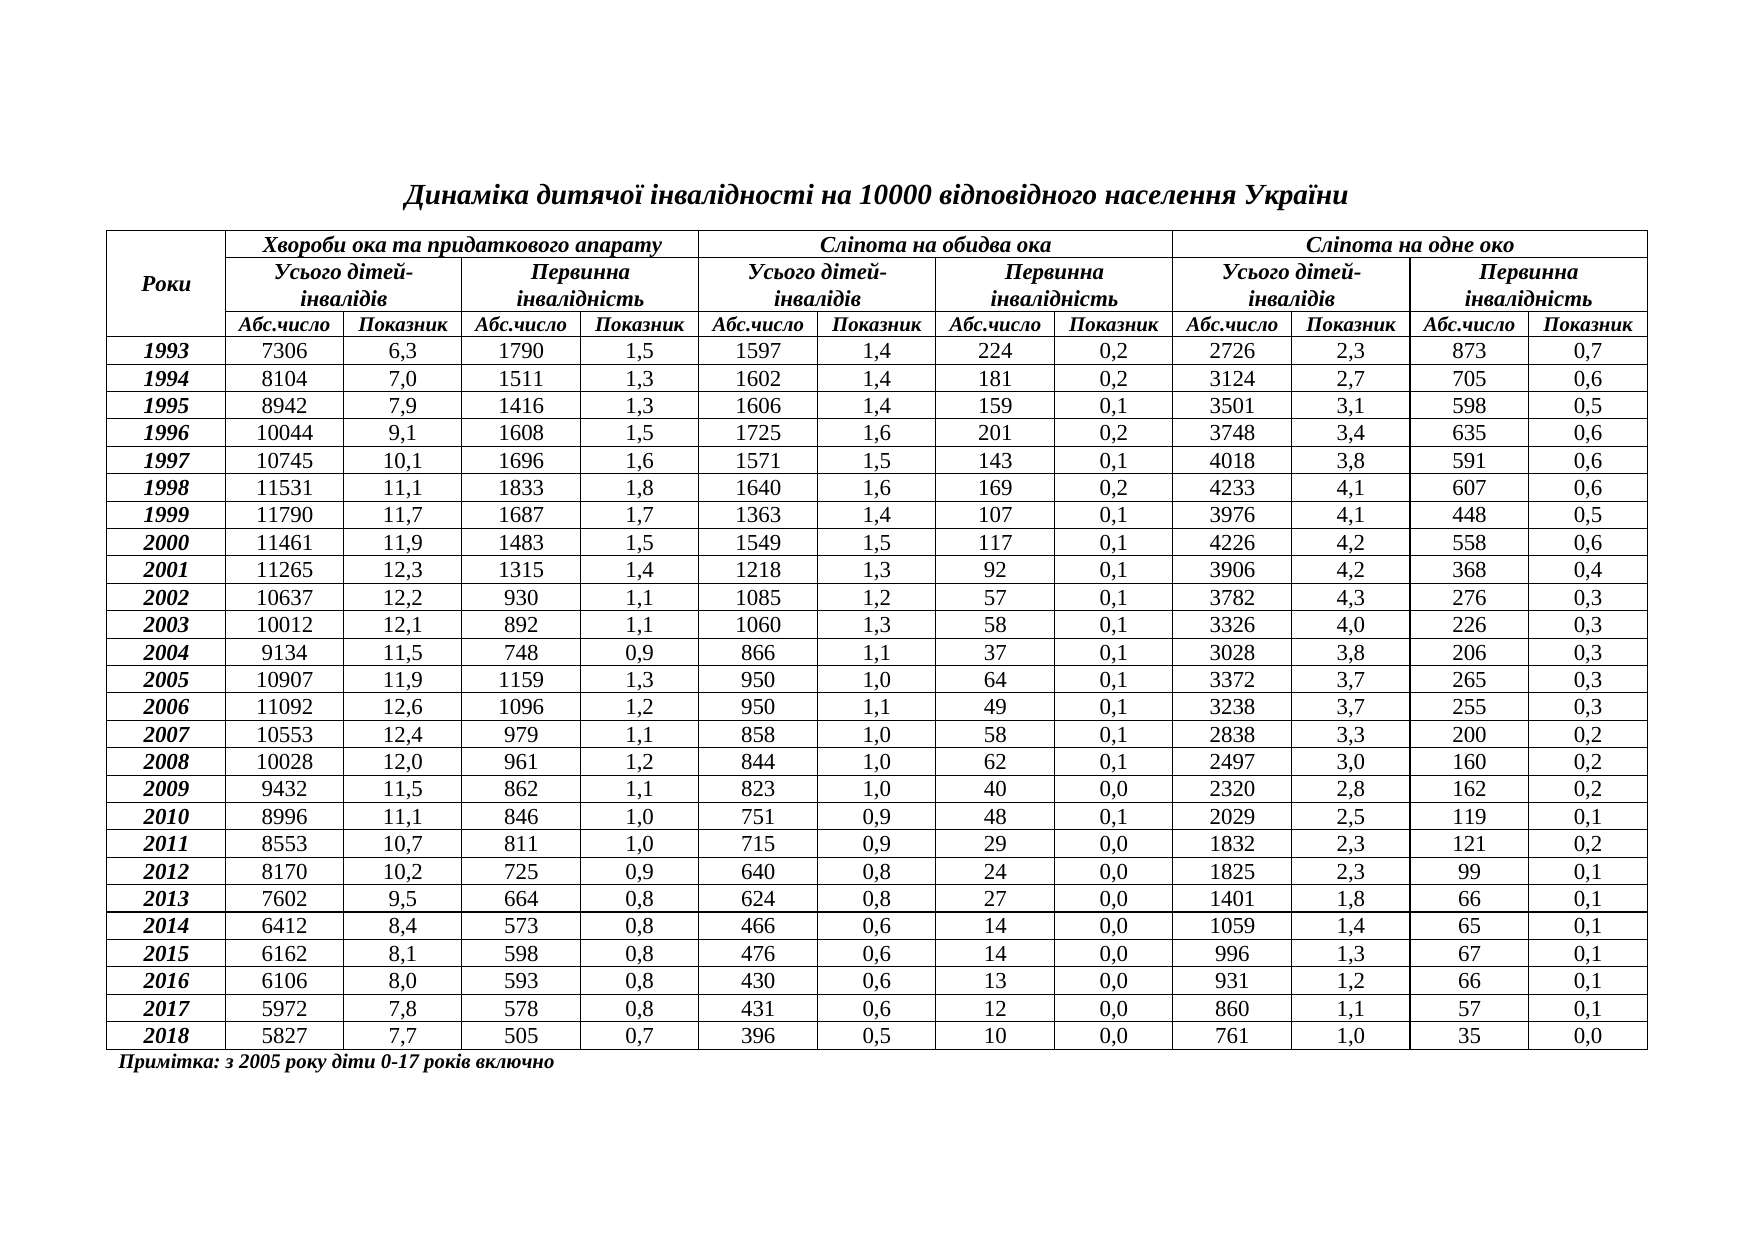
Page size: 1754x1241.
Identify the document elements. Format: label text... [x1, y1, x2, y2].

table_cell 1,2 [581, 693, 698, 720]
table_cell 10745 [226, 447, 343, 473]
table_cell 1,1 [1292, 995, 1409, 1021]
table_cell 7,8 [344, 995, 461, 1021]
table_cell 0,0 [1055, 995, 1172, 1021]
table_cell 1,0 [581, 830, 698, 857]
table_cell 0,3 [1529, 693, 1647, 720]
table_cell 0,3 [1529, 639, 1647, 665]
table_cell 5972 [226, 995, 343, 1021]
table_cell 66 [1411, 885, 1528, 911]
table_cell 1640 [699, 474, 817, 501]
table_cell 3028 [1173, 639, 1291, 665]
table_cell 1687 [462, 502, 580, 528]
table_cell 200 [1411, 721, 1528, 747]
table_cell 7,9 [344, 392, 461, 418]
table_cell 11,5 [344, 776, 461, 802]
table_cell 1997 [107, 447, 225, 473]
table_cell 1,0 [818, 721, 935, 747]
table_cell Показник [1055, 312, 1172, 336]
table_cell Показник [1292, 312, 1409, 336]
table_cell 6162 [226, 940, 343, 966]
table_cell 4,2 [1292, 529, 1409, 555]
table_cell 8553 [226, 830, 343, 857]
table_cell 950 [699, 693, 817, 720]
table_cell 11265 [226, 556, 343, 583]
table_cell 1,0 [581, 803, 698, 829]
table_cell 2011 [107, 830, 225, 857]
table_cell 862 [462, 776, 580, 802]
table_cell 3748 [1173, 419, 1291, 446]
table_cell 1,3 [581, 666, 698, 692]
table_cell 40 [936, 776, 1054, 802]
table_cell 624 [699, 885, 817, 911]
table_cell 1060 [699, 611, 817, 637]
table_cell 1315 [462, 556, 580, 583]
table_cell 3,7 [1292, 693, 1409, 720]
table_cell 206 [1411, 639, 1528, 665]
table_cell 1,4 [818, 392, 935, 418]
table_cell 0,6 [1529, 447, 1647, 473]
table_cell 3,0 [1292, 748, 1409, 774]
table_cell 2009 [107, 776, 225, 802]
table_cell Показник [581, 312, 698, 336]
table_cell 0,1 [1055, 803, 1172, 829]
table_cell 2015 [107, 940, 225, 966]
table_cell Абс.число [1173, 312, 1291, 336]
table_cell 979 [462, 721, 580, 747]
table_cell Абс.число [226, 312, 343, 336]
table_cell 8104 [226, 365, 343, 391]
table_cell 0,2 [1529, 721, 1647, 747]
table_cell 2006 [107, 693, 225, 720]
table_cell 931 [1173, 967, 1291, 994]
table_cell 1,1 [581, 721, 698, 747]
table_cell 1363 [699, 502, 817, 528]
table_cell 49 [936, 693, 1054, 720]
table_cell 0,0 [1055, 830, 1172, 857]
table_cell 0,8 [818, 858, 935, 884]
table_cell 1,4 [818, 502, 935, 528]
table_cell 6,3 [344, 337, 461, 363]
table_cell 0,1 [1055, 666, 1172, 692]
table_cell 558 [1411, 529, 1528, 555]
table_cell 761 [1173, 1022, 1291, 1048]
table_cell 3326 [1173, 611, 1291, 637]
table_cell 3782 [1173, 584, 1291, 610]
table_cell 823 [699, 776, 817, 802]
table_cell 4233 [1173, 474, 1291, 501]
table_cell 1,0 [818, 666, 935, 692]
table_cell 1,7 [581, 502, 698, 528]
table_cell 181 [936, 365, 1054, 391]
table_cell 505 [462, 1022, 580, 1048]
table_cell 57 [1411, 995, 1528, 1021]
table_cell 0,1 [1529, 858, 1647, 884]
table_cell 4226 [1173, 529, 1291, 555]
table_cell 12,6 [344, 693, 461, 720]
table_cell 846 [462, 803, 580, 829]
table_cell 0,2 [1529, 748, 1647, 774]
table_cell 0,9 [818, 803, 935, 829]
table_cell 705 [1411, 365, 1528, 391]
table_cell Усього дітей-інвалідів [226, 258, 461, 311]
table_cell 3,1 [1292, 392, 1409, 418]
table_cell 0,1 [1055, 529, 1172, 555]
table_cell 2013 [107, 885, 225, 911]
table_cell 0,2 [1055, 365, 1172, 391]
table_cell 0,1 [1529, 967, 1647, 994]
table_cell 0,6 [1529, 474, 1647, 501]
table_cell 578 [462, 995, 580, 1021]
table_cell 35 [1411, 1022, 1528, 1048]
table_cell 1998 [107, 474, 225, 501]
table_cell 2016 [107, 967, 225, 994]
table_cell 10012 [226, 611, 343, 637]
table_cell 276 [1411, 584, 1528, 610]
table_cell 0,3 [1529, 584, 1647, 610]
table_cell 1999 [107, 502, 225, 528]
table_cell 1,1 [581, 776, 698, 802]
table_cell 37 [936, 639, 1054, 665]
table_cell 3976 [1173, 502, 1291, 528]
table_cell 11,9 [344, 529, 461, 555]
table_cell 1,1 [818, 639, 935, 665]
table_cell 8,4 [344, 913, 461, 939]
table_cell 0,6 [818, 913, 935, 939]
table_cell Первинна інвалідність [1411, 258, 1647, 311]
table_cell 0,8 [581, 885, 698, 911]
table_cell Показник [344, 312, 461, 336]
table_cell Абс.число [936, 312, 1054, 336]
table_cell 0,1 [1055, 748, 1172, 774]
table_cell 0,6 [1529, 365, 1647, 391]
table_cell 10907 [226, 666, 343, 692]
table_cell Первинна інвалідність [936, 258, 1172, 311]
table_cell 0,9 [581, 858, 698, 884]
table_cell 0,1 [1529, 940, 1647, 966]
table_cell 2005 [107, 666, 225, 692]
table_cell 65 [1411, 913, 1528, 939]
table_cell 64 [936, 666, 1054, 692]
table_cell 2,7 [1292, 365, 1409, 391]
table_cell 10,1 [344, 447, 461, 473]
table_cell 11,1 [344, 803, 461, 829]
table_cell 169 [936, 474, 1054, 501]
table_cell 811 [462, 830, 580, 857]
table_cell 0,0 [1055, 913, 1172, 939]
table_cell 1,4 [581, 556, 698, 583]
table_cell 930 [462, 584, 580, 610]
table_cell 430 [699, 967, 817, 994]
table_cell 24 [936, 858, 1054, 884]
table_cell 2,5 [1292, 803, 1409, 829]
table_header Хвороби ока та придаткового апарату [226, 231, 698, 257]
table_cell 0,6 [818, 995, 935, 1021]
table_cell 1,0 [818, 776, 935, 802]
table_cell 9,5 [344, 885, 461, 911]
table_cell 0,8 [581, 940, 698, 966]
table_cell 10,7 [344, 830, 461, 857]
table_cell 368 [1411, 556, 1528, 583]
table_cell 14 [936, 913, 1054, 939]
table_cell 0,8 [581, 995, 698, 1021]
table_cell 1,3 [818, 556, 935, 583]
table_cell 892 [462, 611, 580, 637]
table_cell 2320 [1173, 776, 1291, 802]
table_cell 607 [1411, 474, 1528, 501]
table_cell 7,7 [344, 1022, 461, 1048]
table_cell 9432 [226, 776, 343, 802]
table_cell 0,7 [1529, 337, 1647, 363]
table_cell 14 [936, 940, 1054, 966]
table_cell 1511 [462, 365, 580, 391]
table_cell 1832 [1173, 830, 1291, 857]
table_cell 0,6 [1529, 529, 1647, 555]
table_cell 1,1 [818, 693, 935, 720]
table_cell Усього дітей-інвалідів [1173, 258, 1409, 311]
table_cell 0,6 [818, 967, 935, 994]
table_cell 4018 [1173, 447, 1291, 473]
table_cell 2008 [107, 748, 225, 774]
table_cell Показник [1529, 312, 1647, 336]
table_cell 1,5 [818, 529, 935, 555]
table_cell 961 [462, 748, 580, 774]
table_cell 12,4 [344, 721, 461, 747]
table_cell 715 [699, 830, 817, 857]
table_cell 1993 [107, 337, 225, 363]
table_cell 1,1 [581, 611, 698, 637]
table_cell 3906 [1173, 556, 1291, 583]
table_cell 11461 [226, 529, 343, 555]
table_cell 1,3 [1292, 940, 1409, 966]
table_cell 0,8 [818, 885, 935, 911]
table_cell 10553 [226, 721, 343, 747]
table_cell 0,1 [1529, 885, 1647, 911]
table_cell 3,4 [1292, 419, 1409, 446]
table_cell 255 [1411, 693, 1528, 720]
table_cell 0,1 [1055, 584, 1172, 610]
table_cell Показник [818, 312, 935, 336]
table_cell 1996 [107, 419, 225, 446]
table_cell 10028 [226, 748, 343, 774]
table_cell 0,1 [1055, 447, 1172, 473]
table_cell 0,1 [1055, 502, 1172, 528]
table_cell 11790 [226, 502, 343, 528]
table_header Сліпота на одне око [1173, 231, 1647, 257]
table_cell 1,6 [818, 419, 935, 446]
table_cell 11,9 [344, 666, 461, 692]
table_cell 591 [1411, 447, 1528, 473]
table_cell 0,2 [1529, 830, 1647, 857]
table_cell 12,3 [344, 556, 461, 583]
table_cell 2017 [107, 995, 225, 1021]
table_cell 0,0 [1055, 885, 1172, 911]
table_cell 11,7 [344, 502, 461, 528]
table_cell 107 [936, 502, 1054, 528]
table_cell 4,1 [1292, 502, 1409, 528]
table_cell 1608 [462, 419, 580, 446]
table_cell 2018 [107, 1022, 225, 1048]
table_cell 7306 [226, 337, 343, 363]
table_cell 1,4 [1292, 913, 1409, 939]
table_cell 0,0 [1055, 967, 1172, 994]
table_cell 0,6 [1529, 419, 1647, 446]
table_cell 9,1 [344, 419, 461, 446]
table_cell 2838 [1173, 721, 1291, 747]
table_cell 58 [936, 611, 1054, 637]
table_cell 0,0 [1529, 1022, 1647, 1048]
table_cell 3,8 [1292, 447, 1409, 473]
table_cell 12,0 [344, 748, 461, 774]
table_cell 4,0 [1292, 611, 1409, 637]
table_cell 2,3 [1292, 337, 1409, 363]
table_cell 66 [1411, 967, 1528, 994]
table_cell 0,2 [1055, 337, 1172, 363]
table_cell 3,8 [1292, 639, 1409, 665]
table_cell 121 [1411, 830, 1528, 857]
table_cell 0,1 [1529, 803, 1647, 829]
table_cell 10 [936, 1022, 1054, 1048]
table_cell 1725 [699, 419, 817, 446]
table_cell 29 [936, 830, 1054, 857]
table_cell 1401 [1173, 885, 1291, 911]
table_cell 873 [1411, 337, 1528, 363]
table_cell 573 [462, 913, 580, 939]
table_cell Абс.число [462, 312, 580, 336]
table_cell 0,1 [1055, 556, 1172, 583]
table_cell 1833 [462, 474, 580, 501]
table_cell 0,1 [1055, 611, 1172, 637]
table_cell 8942 [226, 392, 343, 418]
table_cell 1483 [462, 529, 580, 555]
table_cell 6106 [226, 967, 343, 994]
table_cell Абс.число [699, 312, 817, 336]
table_cell 476 [699, 940, 817, 966]
table_cell 12 [936, 995, 1054, 1021]
table_cell 9134 [226, 639, 343, 665]
table_cell 4,3 [1292, 584, 1409, 610]
table_cell 431 [699, 995, 817, 1021]
table_cell 226 [1411, 611, 1528, 637]
table_cell 0,0 [1055, 858, 1172, 884]
table_cell 0,1 [1055, 693, 1172, 720]
table_cell 1,0 [1292, 1022, 1409, 1048]
table_cell 858 [699, 721, 817, 747]
table_cell 2003 [107, 611, 225, 637]
table_cell 2014 [107, 913, 225, 939]
table_cell 1,0 [818, 748, 935, 774]
table_cell 1,5 [581, 337, 698, 363]
table_cell 0,7 [581, 1022, 698, 1048]
table_cell 10637 [226, 584, 343, 610]
table_cell 117 [936, 529, 1054, 555]
table_cell 201 [936, 419, 1054, 446]
table_cell 1,6 [581, 447, 698, 473]
table_cell 160 [1411, 748, 1528, 774]
table_cell 0,5 [1529, 502, 1647, 528]
table_cell 1,4 [818, 337, 935, 363]
table_cell 2000 [107, 529, 225, 555]
table_cell 1,5 [581, 419, 698, 446]
table_cell 1696 [462, 447, 580, 473]
table_cell 1,5 [818, 447, 935, 473]
table_cell 1096 [462, 693, 580, 720]
table_cell 1549 [699, 529, 817, 555]
table_cell 1,5 [581, 529, 698, 555]
table_cell 0,3 [1529, 666, 1647, 692]
table_cell 640 [699, 858, 817, 884]
table_cell 4,1 [1292, 474, 1409, 501]
table_cell 1416 [462, 392, 580, 418]
table_cell Абс.число [1411, 312, 1528, 336]
table_cell 10,2 [344, 858, 461, 884]
table_cell 0,2 [1055, 474, 1172, 501]
table_cell 0,0 [1055, 940, 1172, 966]
table_cell 3124 [1173, 365, 1291, 391]
text Примітка: з 2005 року діти 0-17 років включно [118, 1050, 1636, 1073]
table_cell 2002 [107, 584, 225, 610]
table_cell 751 [699, 803, 817, 829]
table_cell 448 [1411, 502, 1528, 528]
table_cell 2,3 [1292, 858, 1409, 884]
table_cell Усього дітей-інвалідів [699, 258, 935, 311]
table_cell 0,0 [1055, 1022, 1172, 1048]
table_cell 143 [936, 447, 1054, 473]
table_cell 866 [699, 639, 817, 665]
table_header Сліпота на обидва ока [699, 231, 1172, 257]
table_cell 1,6 [818, 474, 935, 501]
table_cell 3,7 [1292, 666, 1409, 692]
table_header Роки [107, 231, 225, 336]
table_cell 1,2 [581, 748, 698, 774]
table_cell 11,5 [344, 639, 461, 665]
table_cell 57 [936, 584, 1054, 610]
table_cell 224 [936, 337, 1054, 363]
table_cell 12,1 [344, 611, 461, 637]
table_cell 1,3 [818, 611, 935, 637]
table_cell 99 [1411, 858, 1528, 884]
table_cell 48 [936, 803, 1054, 829]
table_cell 159 [936, 392, 1054, 418]
table_cell 5827 [226, 1022, 343, 1048]
table_cell 2010 [107, 803, 225, 829]
table_cell 0,6 [818, 940, 935, 966]
table_cell 8,0 [344, 967, 461, 994]
table_cell 950 [699, 666, 817, 692]
table_cell 2497 [1173, 748, 1291, 774]
table_cell 7602 [226, 885, 343, 911]
table_cell 1,2 [1292, 967, 1409, 994]
table_cell 162 [1411, 776, 1528, 802]
table_cell 1,3 [581, 365, 698, 391]
table_cell 1790 [462, 337, 580, 363]
table_cell 1597 [699, 337, 817, 363]
table_cell 11531 [226, 474, 343, 501]
table_cell 1218 [699, 556, 817, 583]
table_cell 2004 [107, 639, 225, 665]
table_cell 0,1 [1529, 995, 1647, 1021]
table_cell 598 [462, 940, 580, 966]
table_cell 1571 [699, 447, 817, 473]
table_cell 4,2 [1292, 556, 1409, 583]
table_cell 844 [699, 748, 817, 774]
table_cell 11092 [226, 693, 343, 720]
table_cell 0,2 [1055, 419, 1172, 446]
table_cell 0,3 [1529, 611, 1647, 637]
table_cell 2,8 [1292, 776, 1409, 802]
table_cell 2001 [107, 556, 225, 583]
table_cell 0,5 [1529, 392, 1647, 418]
table_cell Первинна інвалідність [462, 258, 698, 311]
table_cell 62 [936, 748, 1054, 774]
table_cell 1,3 [581, 392, 698, 418]
table_cell 1,1 [581, 584, 698, 610]
table_cell 3372 [1173, 666, 1291, 692]
table_cell 2726 [1173, 337, 1291, 363]
table_cell 1,8 [581, 474, 698, 501]
table_cell 2,3 [1292, 830, 1409, 857]
table_cell 6412 [226, 913, 343, 939]
table_cell 0,9 [581, 639, 698, 665]
table_cell 12,2 [344, 584, 461, 610]
table_cell 0,1 [1529, 913, 1647, 939]
table_cell 92 [936, 556, 1054, 583]
table_cell 1825 [1173, 858, 1291, 884]
table_cell 0,2 [1529, 776, 1647, 802]
table_cell 598 [1411, 392, 1528, 418]
table_cell 8996 [226, 803, 343, 829]
table_cell 0,8 [581, 967, 698, 994]
table_cell 664 [462, 885, 580, 911]
table_cell 27 [936, 885, 1054, 911]
table_cell 11,1 [344, 474, 461, 501]
table_cell 1606 [699, 392, 817, 418]
table_cell 1159 [462, 666, 580, 692]
table_cell 860 [1173, 995, 1291, 1021]
table_cell 3238 [1173, 693, 1291, 720]
table_cell 1,8 [1292, 885, 1409, 911]
table_cell 119 [1411, 803, 1528, 829]
table_cell 8,1 [344, 940, 461, 966]
table_cell 0,1 [1055, 721, 1172, 747]
table_cell 7,0 [344, 365, 461, 391]
table_cell 1994 [107, 365, 225, 391]
table_cell 265 [1411, 666, 1528, 692]
table_cell 748 [462, 639, 580, 665]
table_cell 58 [936, 721, 1054, 747]
table_cell 0,4 [1529, 556, 1647, 583]
table_cell 725 [462, 858, 580, 884]
table_cell 1085 [699, 584, 817, 610]
table_cell 13 [936, 967, 1054, 994]
table_cell 2029 [1173, 803, 1291, 829]
table_cell 466 [699, 913, 817, 939]
table_cell 396 [699, 1022, 817, 1048]
table_cell 996 [1173, 940, 1291, 966]
table_cell 1995 [107, 392, 225, 418]
table_cell 1,4 [818, 365, 935, 391]
table_cell 635 [1411, 419, 1528, 446]
table_cell 2007 [107, 721, 225, 747]
text Динаміка дитячої інвалідності на 10000 відповідного населення України [118, 177, 1636, 211]
table_cell 0,5 [818, 1022, 935, 1048]
table_cell 0,1 [1055, 639, 1172, 665]
table_cell 1602 [699, 365, 817, 391]
table_cell 0,0 [1055, 776, 1172, 802]
table_cell 8170 [226, 858, 343, 884]
table_cell 0,9 [818, 830, 935, 857]
table_cell 593 [462, 967, 580, 994]
table_cell 1059 [1173, 913, 1291, 939]
table_cell 67 [1411, 940, 1528, 966]
table_cell 1,2 [818, 584, 935, 610]
table_cell 3501 [1173, 392, 1291, 418]
table_cell 0,1 [1055, 392, 1172, 418]
table_cell 3,3 [1292, 721, 1409, 747]
table_cell 2012 [107, 858, 225, 884]
table_cell 10044 [226, 419, 343, 446]
table_cell 0,8 [581, 913, 698, 939]
